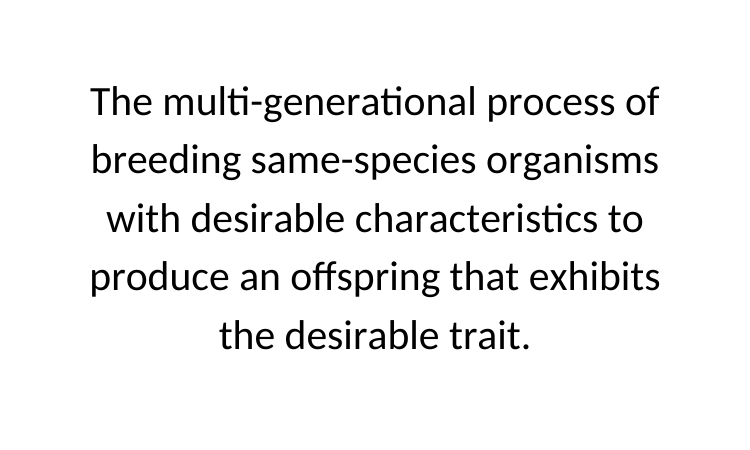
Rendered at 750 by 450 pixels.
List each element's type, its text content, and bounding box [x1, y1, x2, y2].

text The multi-generational process of breeding same-species organisms with desirable characteristics to produce an offspring that exhibits the desirable trait. [75, 75, 675, 359]
